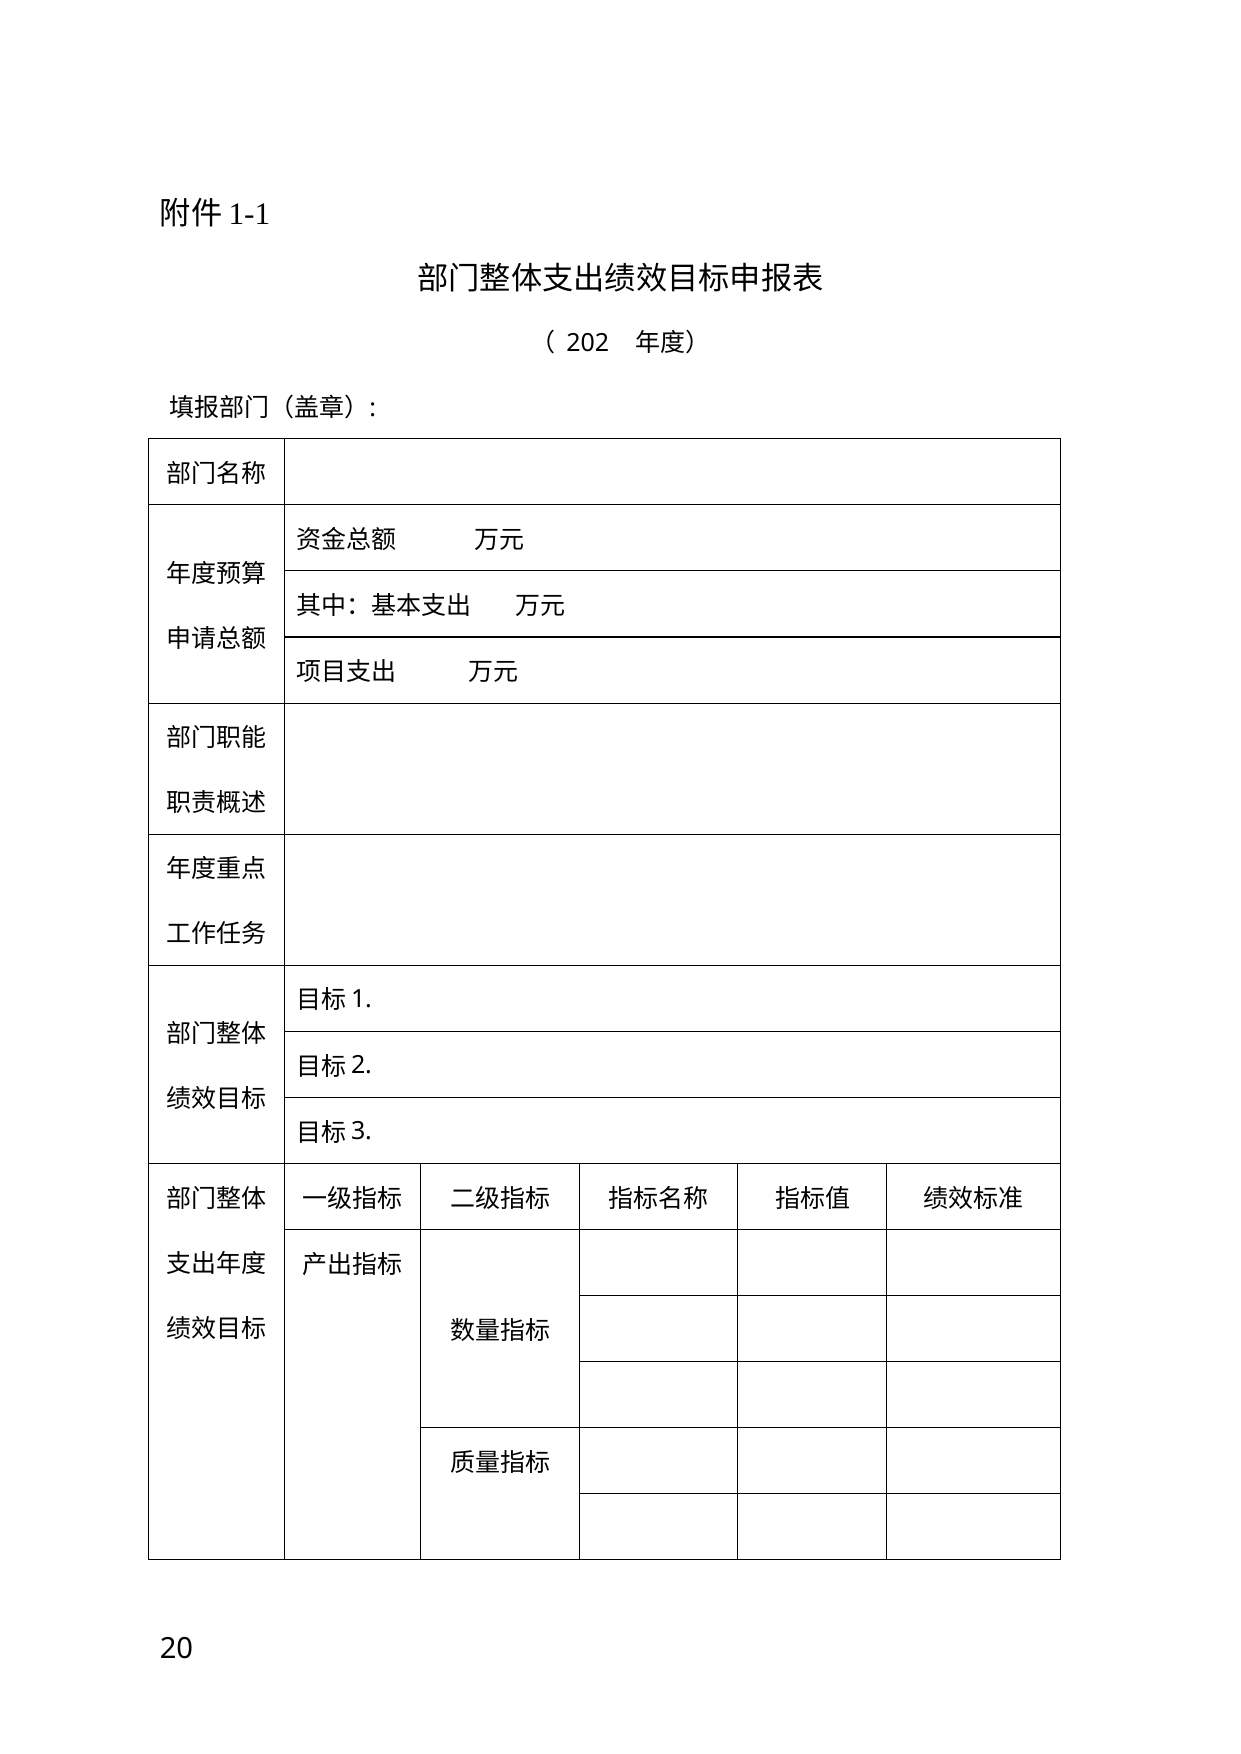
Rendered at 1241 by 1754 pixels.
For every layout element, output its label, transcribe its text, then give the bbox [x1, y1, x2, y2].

table_cell [738, 1230, 886, 1295]
table_header 部门名称 [149, 439, 284, 504]
table_cell [738, 1428, 886, 1493]
table_cell [887, 1296, 1060, 1361]
text 附件1-1 [159, 178, 1081, 243]
table_cell [580, 1428, 737, 1493]
table_cell 部门职能职责概述 [149, 704, 284, 833]
table_cell 其中：基本支出 万元 [285, 571, 1060, 636]
table_cell 年度预算申请总额 [149, 505, 284, 702]
table_cell [887, 1230, 1060, 1295]
table_cell [738, 1296, 886, 1361]
table_cell [738, 1362, 886, 1427]
table_cell 绩效标准 [887, 1164, 1060, 1229]
table_cell [580, 1296, 737, 1361]
table_cell [580, 1230, 737, 1295]
table_cell 一级指标 [285, 1164, 420, 1229]
table_cell 项目支出 万元 [285, 638, 1060, 702]
table_cell 部门整体绩效目标 [149, 966, 284, 1163]
table_cell [285, 704, 1060, 833]
text 填报部门（盖章）: [169, 373, 1081, 438]
text 部门整体支出绩效目标申报表 （ 202 年度） [159, 243, 1081, 373]
table_cell [738, 1494, 886, 1559]
table_cell [887, 1494, 1060, 1559]
table_cell [285, 835, 1060, 964]
table_cell 数量指标 [421, 1230, 579, 1427]
table_cell 目标3. [285, 1098, 1060, 1163]
table_cell 资金总额 万元 [285, 505, 1060, 570]
table_cell 产出指标 [285, 1230, 420, 1559]
table_cell [580, 1494, 737, 1559]
table_cell [887, 1428, 1060, 1493]
table_cell [580, 1362, 737, 1427]
table_cell 部门整体支出年度绩效目标 [149, 1164, 284, 1559]
table_cell 目标2. [285, 1032, 1060, 1097]
table_cell 目标1. [285, 966, 1060, 1031]
table_cell 年度重点工作任务 [149, 835, 284, 964]
table_header [285, 439, 1060, 504]
table_cell 指标值 [738, 1164, 886, 1229]
table_cell 指标名称 [580, 1164, 737, 1229]
table_cell 质量指标 [421, 1428, 579, 1559]
table_cell [887, 1362, 1060, 1427]
table_cell 二级指标 [421, 1164, 579, 1229]
